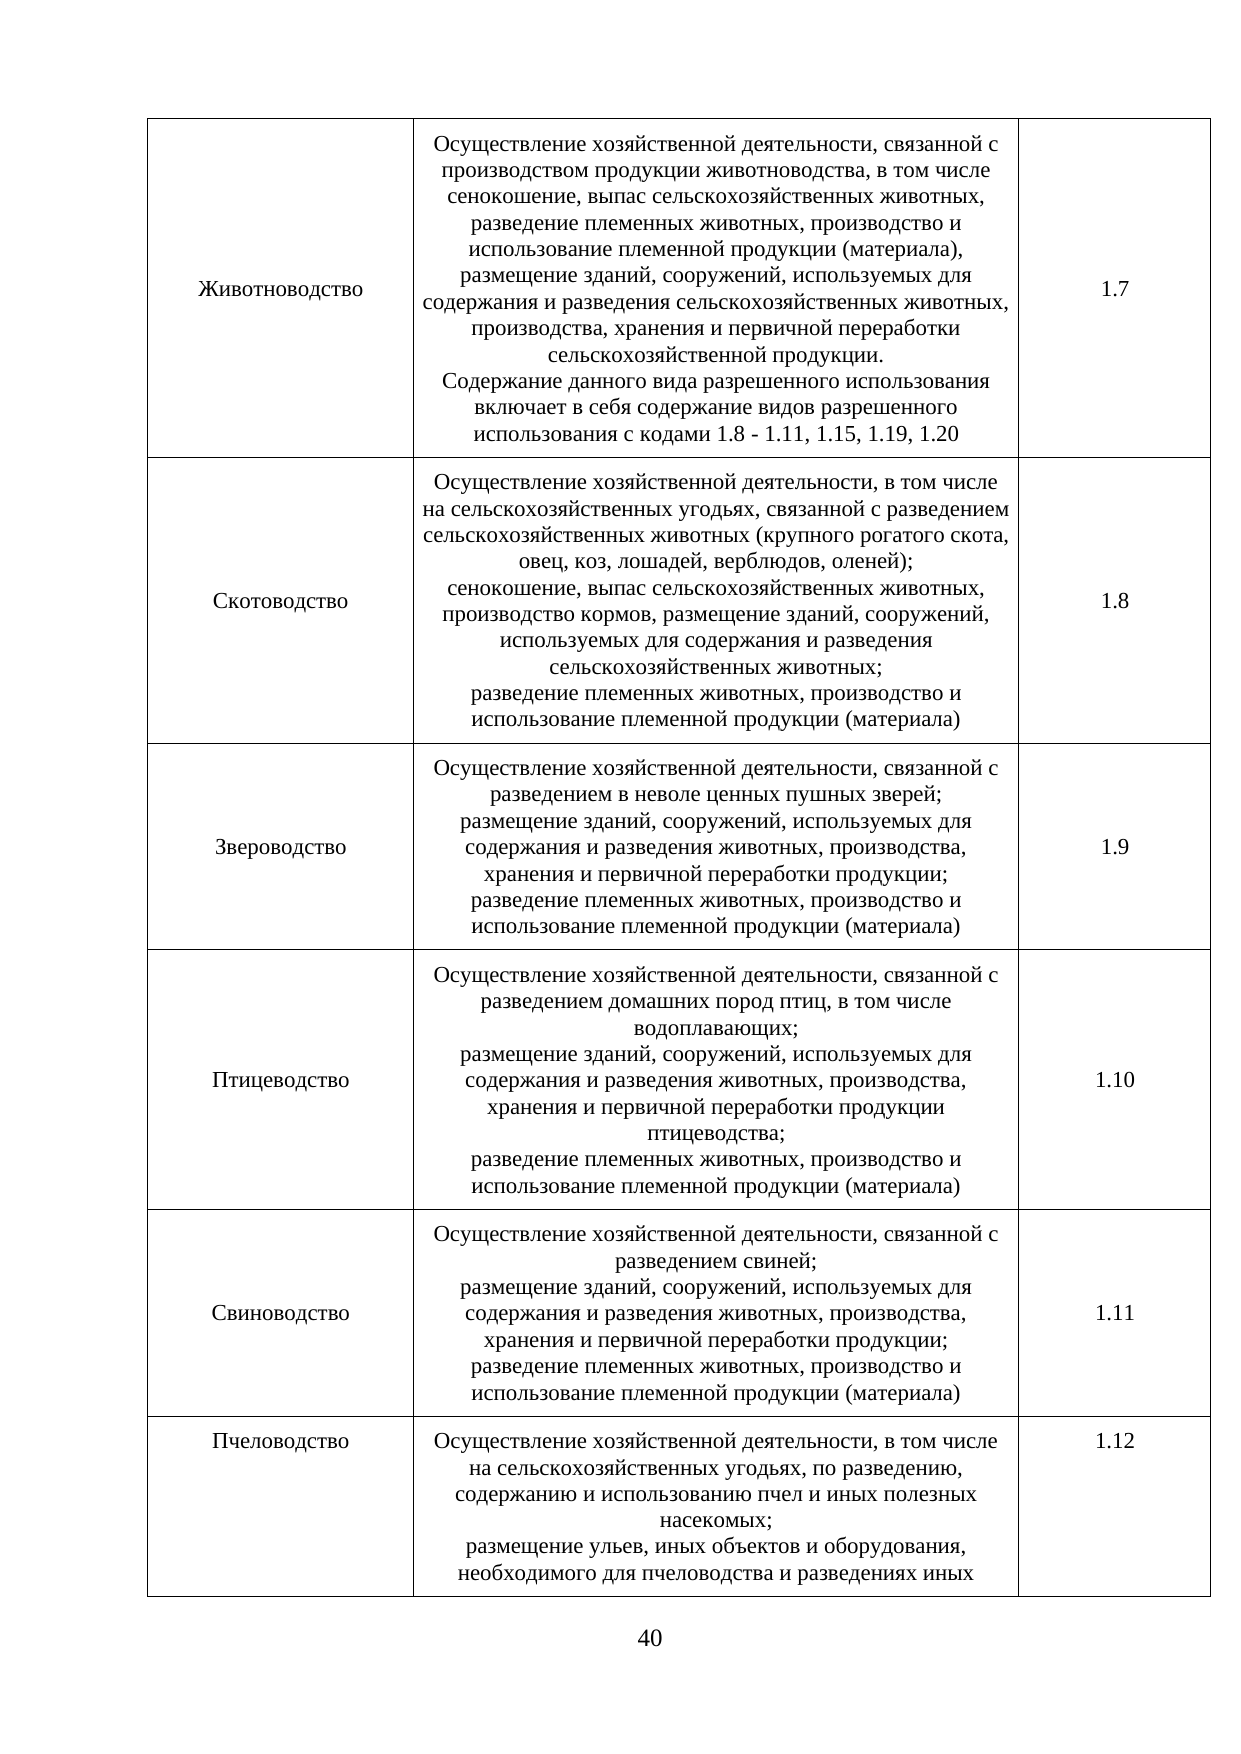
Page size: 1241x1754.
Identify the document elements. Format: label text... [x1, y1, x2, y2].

table_cell Свиноводство [148, 1210, 413, 1416]
table_cell Осуществление хозяйственной деятельности, связанной с разведением домашних пород птиц, в том числе водоплавающих; размещение зданий, сооружений, используемых для содержания и разведения животных, производства, хранения и первичной переработки продукции птицеводства; разведение племенных животных, производство и использование племенной продукции (материала) [414, 950, 1018, 1209]
table_cell 1.10 [1019, 950, 1210, 1209]
table_cell Пчеловодство [148, 1417, 413, 1596]
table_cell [414, 1417, 1018, 1596]
table_cell Осуществление хозяйственной деятельности, связанной с производством продукции животноводства, в том числе сенокошение, выпас сельскохозяйственных животных, разведение племенных животных, производство и использование племенной продукции (материала), размещение зданий, сооружений, используемых для содержания и разведения сельскохозяйственных животных, производства, хранения и первичной переработки сельскохозяйственной продукции. Содержание данного вида разрешенного использования включает в себя содержание видов разрешенного использования с кодами 1.8 - 1.11, 1.15, 1.19, 1.20 [414, 119, 1018, 457]
table_cell Скотоводство [148, 458, 413, 742]
table_cell Осуществление хозяйственной деятельности, связанной с разведением в неволе ценных пушных зверей; размещение зданий, сооружений, используемых для содержания и разведения животных, производства, хранения и первичной переработки продукции; разведение племенных животных, производство и использование племенной продукции (материала) [414, 744, 1018, 949]
table_cell Животноводство [148, 119, 413, 457]
table_cell 1.12 [1019, 1417, 1210, 1596]
table_cell Осуществление хозяйственной деятельности, в том числе на сельскохозяйственных угодьях, связанной с разведением сельскохозяйственных животных (крупного рогатого скота, овец, коз, лошадей, верблюдов, оленей); сенокошение, выпас сельскохозяйственных животных, производство кормов, размещение зданий, сооружений, используемых для содержания и разведения сельскохозяйственных животных; разведение племенных животных, производство и использование племенной продукции (материала) [414, 458, 1018, 742]
table_cell 1.11 [1019, 1210, 1210, 1416]
table_cell 1.8 [1019, 458, 1210, 742]
table_cell Звероводство [148, 744, 413, 949]
table_cell 1.7 [1019, 119, 1210, 457]
table_cell Осуществление хозяйственной деятельности, связанной с разведением свиней; размещение зданий, сооружений, используемых для содержания и разведения животных, производства, хранения и первичной переработки продукции; разведение племенных животных, производство и использование племенной продукции (материала) [414, 1210, 1018, 1416]
table_cell 1.9 [1019, 744, 1210, 949]
table_cell Птицеводство [148, 950, 413, 1209]
